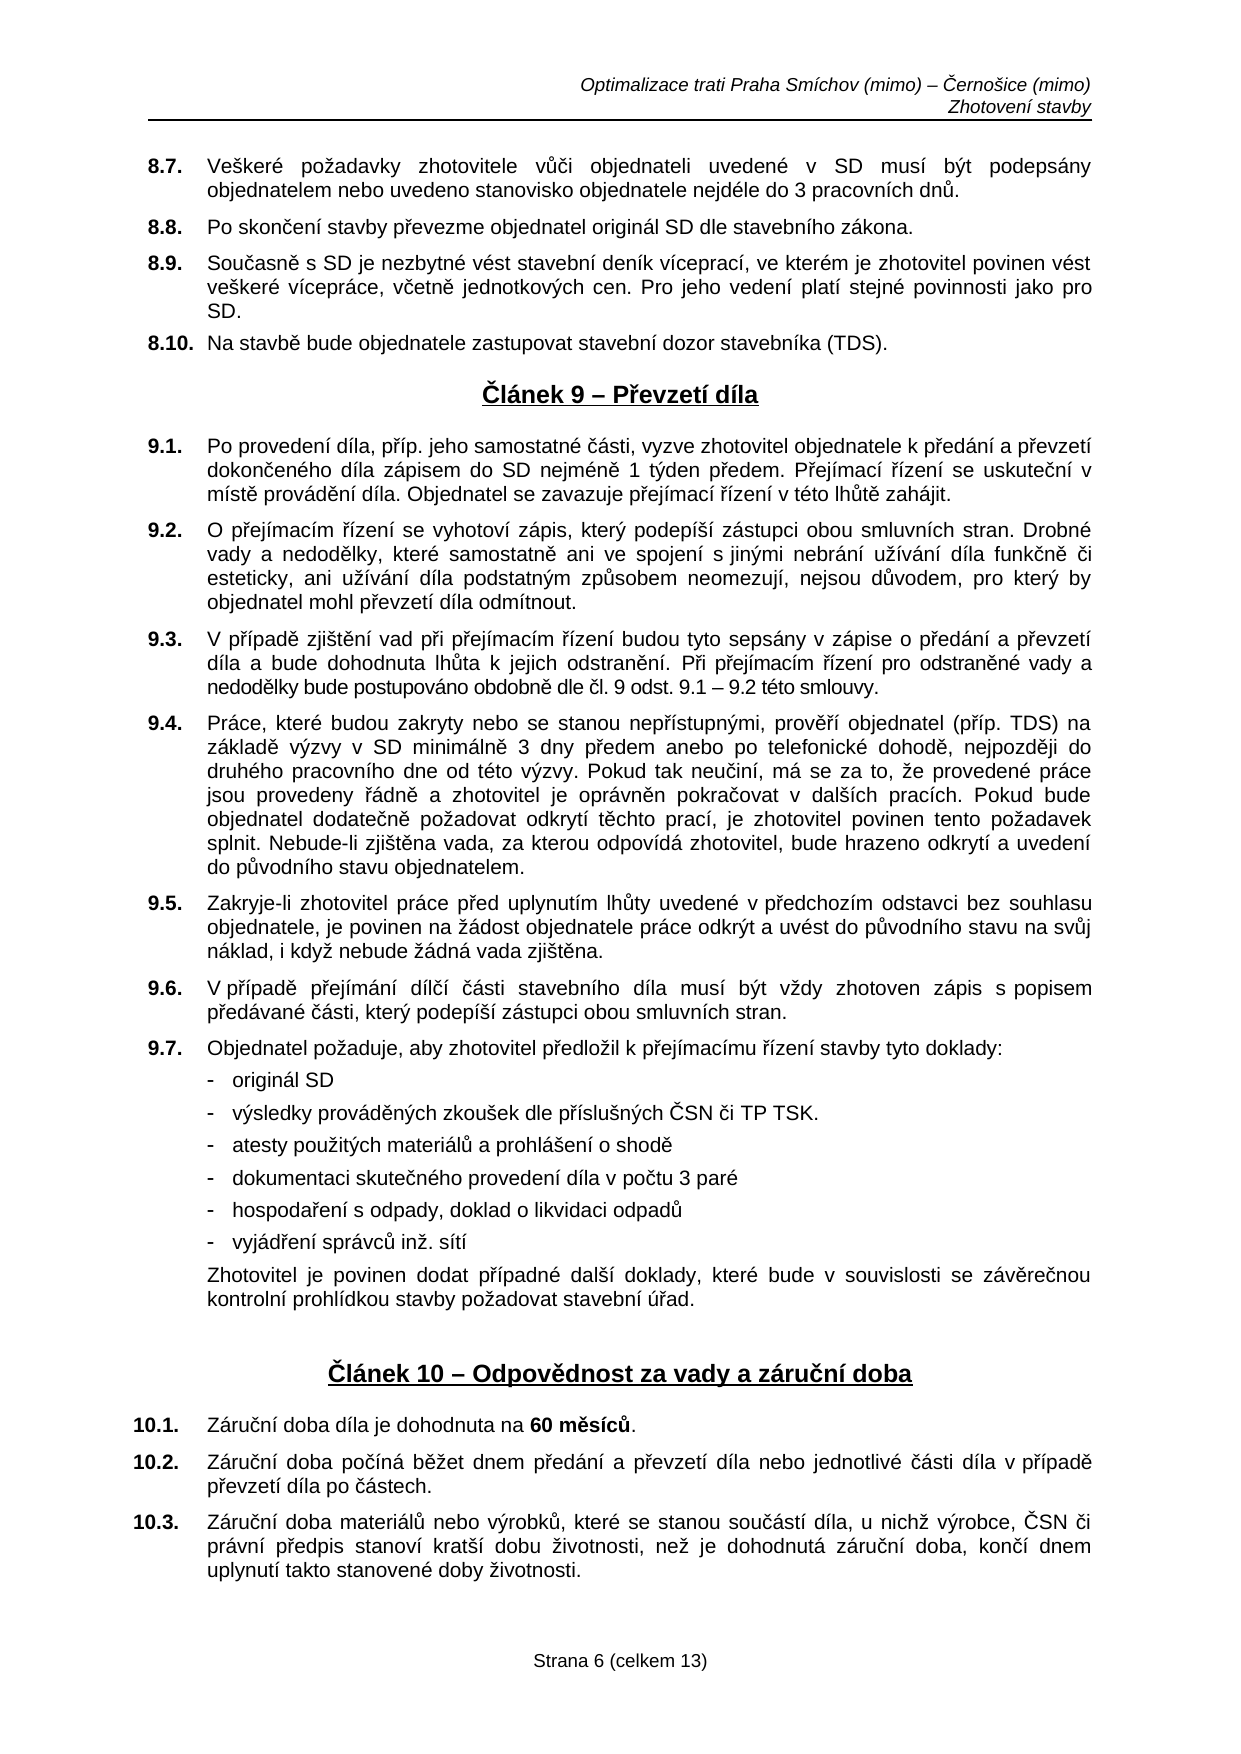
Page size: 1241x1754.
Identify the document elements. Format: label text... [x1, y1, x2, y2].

list originál SD [207, 1068, 1092, 1092]
text V případě zjištění vad při přejímacím řízení budou tyto sepsány v zápise o předání a převzetí díla a bude dohodnuta lhůta k jejich odstranění. Při přejímacím řízení pro odstraněné vady a nedodělky bude postupováno obdobně dle čl. 9 odst. 9.1 – 9.2 této smlouvy. [148, 627, 1092, 698]
text V případě přejímání dílčí části stavebního díla musí být vždy zhotoven zápis s popisem předávané části, který podepíší zástupci obou smluvních stran. [148, 976, 1092, 1023]
subtitle Článek 10 – Odpovědnost za vady a záruční doba [148, 1359, 1092, 1388]
text Zhotovitel je povinen dodat případné další doklady, které bude v souvislosti se závěrečnou kontrolní prohlídkou stavby požadovat stavební úřad. [207, 1263, 1092, 1311]
text Současně s SD je nezbytné vést stavební deník víceprací, ve kterém je zhotovitel povinen vést veškeré vícepráce, včetně jednotkových cen. Pro jeho vedení platí stejné povinnosti jako pro SD. [148, 251, 1092, 323]
text O přejímacím řízení se vyhotoví zápis, který podepíší zástupci obou smluvních stran. Drobné vady a nedodělky, které samostatně ani ve spojení s jinými nebrání užívání díla funkčně či esteticky, ani užívání díla podstatným způsobem neomezují, nejsou důvodem, pro který by objednatel mohl převzetí díla odmítnout. [148, 518, 1092, 614]
list výsledky prováděných zkoušek dle příslušných ČSN či TP TSK. [207, 1101, 1092, 1125]
subtitle Článek 9 – Převzetí díla [148, 380, 1092, 409]
text Veškeré požadavky zhotovitele vůči objednateli uvedené v SD musí být podepsány objednatelem nebo uvedeno stanovisko objednatele nejdéle do 3 pracovních dnů. [148, 154, 1092, 202]
text Po provedení díla, příp. jeho samostatné části, vyzve zhotovitel objednatele k předání a převzetí dokončeného díla zápisem do SD nejméně 1 týden předem. Přejímací řízení se uskuteční v místě provádění díla. Objednatel se zavazuje přejímací řízení v této lhůtě zahájit. [148, 434, 1092, 506]
text Práce, které budou zakryty nebo se stanou nepřístupnými, prověří objednatel (příp. TDS) na základě výzvy v SD minimálně 3 dny předem anebo po telefonické dohodě, nejpozději do druhého pracovního dne od této výzvy. Pokud tak neučiní, má se za to, že provedené práce jsou provedeny řádně a zhotovitel je oprávněn pokračovat v dalších pracích. Pokud bude objednatel dodatečně požadovat odkrytí těchto prací, je zhotovitel povinen tento požadavek splnit. Nebude-li zjištěna vada, za kterou odpovídá zhotovitel, bude hrazeno odkrytí a uvedení do původního stavu objednatelem. [148, 711, 1092, 879]
text Objednatel požaduje, aby zhotovitel předložil k přejímacímu řízení stavby tyto doklady: [148, 1036, 1092, 1060]
list vyjádření správců inž. sítí [207, 1230, 1092, 1254]
text Záruční doba díla je dohodnuta na 60 měsíců. [133, 1413, 1092, 1437]
list dokumentaci skutečného provedení díla v počtu 3 paré [207, 1165, 1092, 1189]
list atesty použitých materiálů a prohlášení o shodě [207, 1133, 1092, 1157]
text Záruční doba materiálů nebo výrobků, které se stanou součástí díla, u nichž výrobce, ČSN či právní předpis stanoví kratší dobu životnosti, než je dohodnutá záruční doba, končí dnem uplynutí takto stanovené doby životnosti. [133, 1510, 1092, 1582]
text Zakryje-li zhotovitel práce před uplynutím lhůty uvedené v předchozím odstavci bez souhlasu objednatele, je povinen na žádost objednatele práce odkrýt a uvést do původního stavu na svůj náklad, i když nebude žádná vada zjištěna. [148, 891, 1092, 963]
text Na stavbě bude objednatele zastupovat stavební dozor stavebníka (TDS). [148, 331, 1092, 355]
list hospodaření s odpady, doklad o likvidaci odpadů [207, 1198, 1092, 1222]
text Záruční doba počíná běžet dnem předání a převzetí díla nebo jednotlivé části díla v případě převzetí díla po částech. [133, 1450, 1092, 1498]
text Po skončení stavby převezme objednatel originál SD dle stavebního zákona. [148, 214, 1092, 238]
